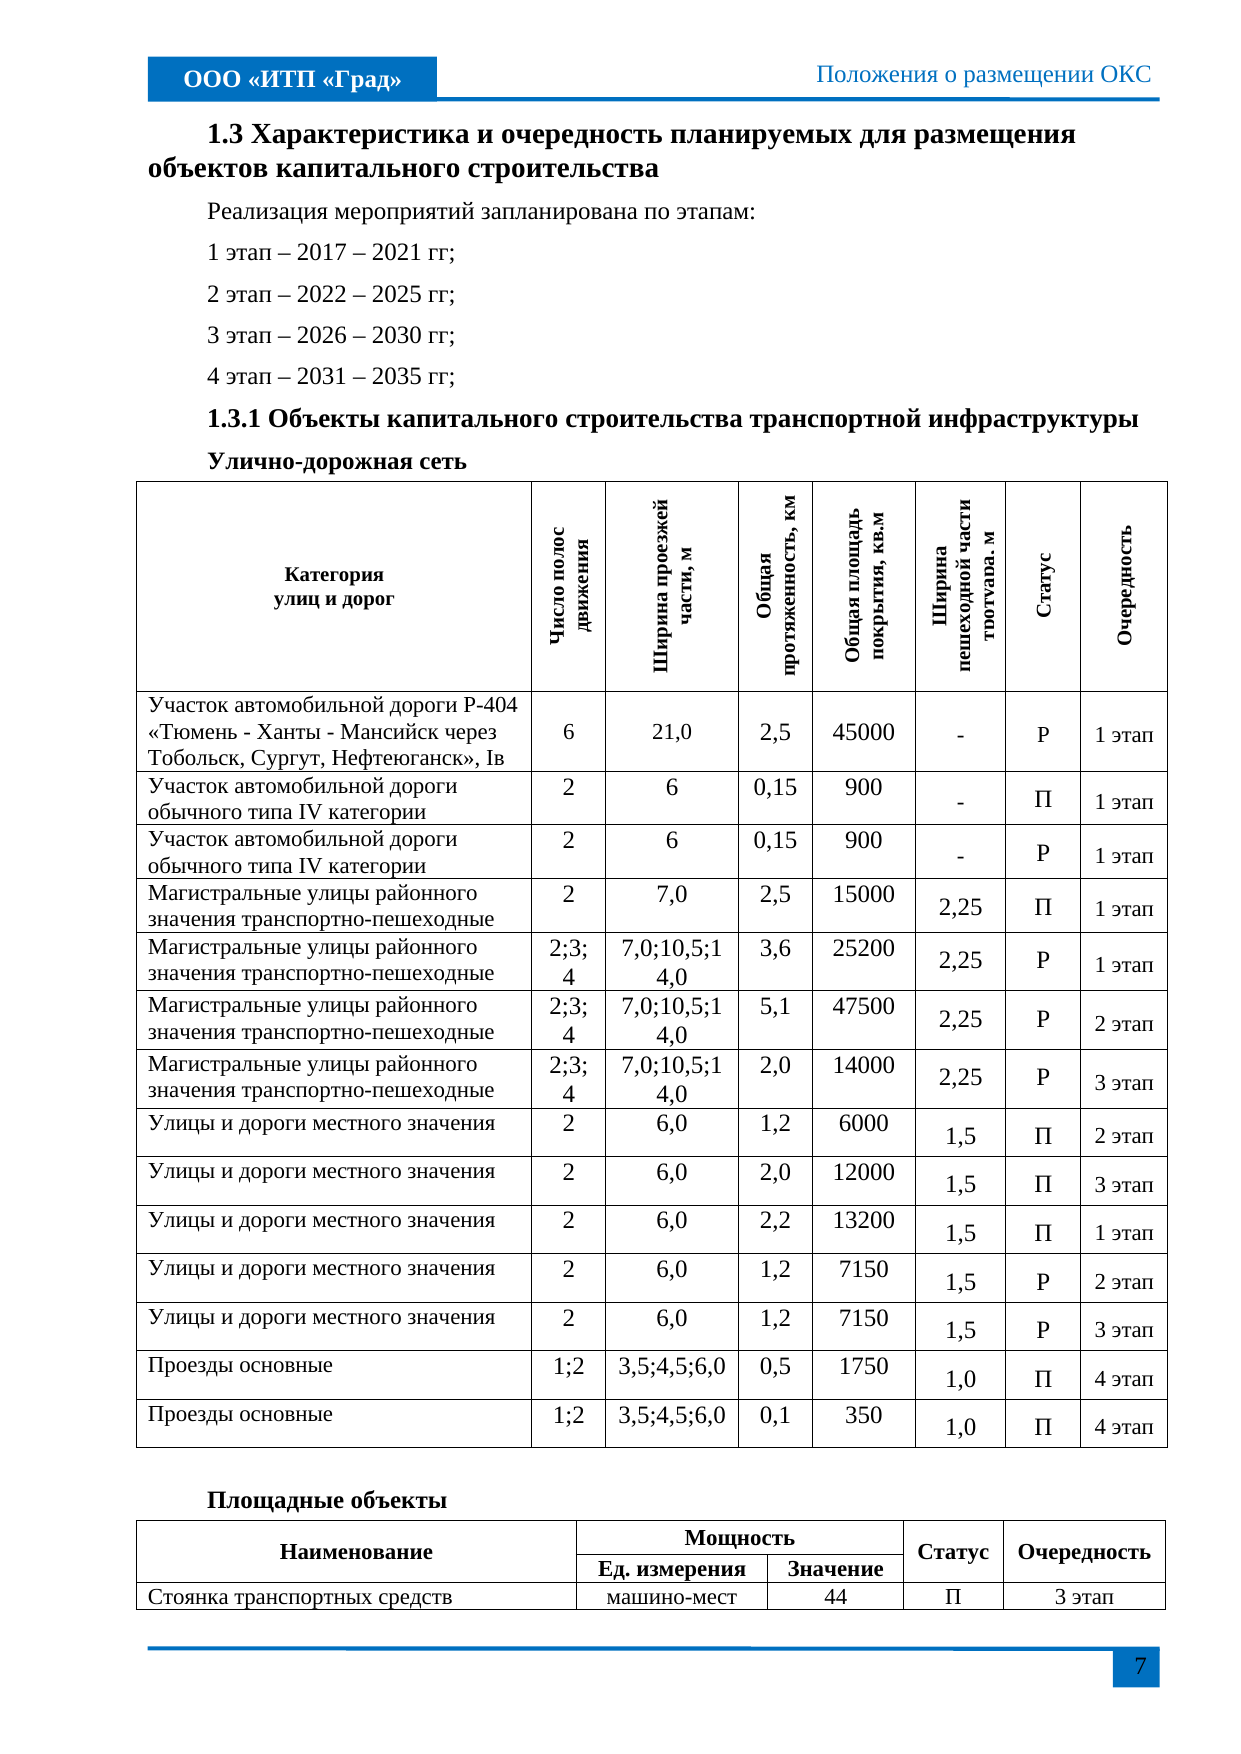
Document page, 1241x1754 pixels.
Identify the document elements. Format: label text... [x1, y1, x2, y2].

table_cell 6000 [813, 1109, 915, 1156]
table_cell 13200 [813, 1206, 915, 1253]
table_cell 2,5 [739, 879, 812, 932]
table_header Общая площадь покрытия, кв.м [813, 482, 915, 691]
table_cell 6,0 [606, 1109, 738, 1156]
table_cell П [1006, 879, 1080, 932]
table_cell Участок автомобильной дороги обычного типа IV категории [137, 825, 531, 878]
table_cell П [1006, 1157, 1080, 1204]
table_cell Магистральные улицы районного значения транспортно-пешеходные [137, 1050, 531, 1107]
table_cell 6 [532, 692, 605, 771]
table_cell 2;3;4 [532, 1050, 605, 1107]
table_cell 2 [532, 1303, 605, 1350]
table_cell П [1006, 1351, 1080, 1399]
table_header Мощность [577, 1521, 903, 1554]
text 4 этап – 2031 – 2035 гг; [148, 361, 1152, 390]
table_cell 0,15 [739, 825, 812, 878]
table_cell 2 [532, 1206, 605, 1253]
table_header Ширина проезжей части, м [606, 482, 738, 691]
table_cell 2,25 [916, 991, 1005, 1049]
table_header Статус [904, 1521, 1003, 1582]
table_cell Участок автомобильной дороги обычного типа IV категории [137, 772, 531, 824]
table_cell П [1006, 1400, 1080, 1447]
table_cell Улицы и дороги местного значения [137, 1109, 531, 1156]
table_cell 3,5;4,5;6,0 [606, 1400, 738, 1447]
text Улично-дорожная сеть [148, 446, 1152, 475]
table_cell 2,25 [916, 933, 1005, 990]
table_cell П [1006, 1109, 1080, 1156]
table_cell Улицы и дороги местного значения [137, 1206, 531, 1253]
table_cell 7,0;10,5;14,0 [606, 991, 738, 1049]
table_cell Магистральные улицы районного значения транспортно-пешеходные [137, 879, 531, 932]
table_cell 1 этап [1081, 933, 1167, 990]
table_cell 7,0 [606, 879, 738, 932]
table_header Статус [1006, 482, 1080, 691]
table_cell 21,0 [606, 692, 738, 771]
table_cell 12000 [813, 1157, 915, 1204]
table_cell 47500 [813, 991, 915, 1049]
table_header Наименование [137, 1521, 576, 1582]
table_cell 1,5 [916, 1157, 1005, 1204]
table_cell Участок автомобильной дороги Р-404 «Тюмень - Ханты - Мансийск через Тобольск, Сургут, Нефтеюганск», Iв [137, 692, 531, 771]
table_cell Проезды основные [137, 1351, 531, 1399]
text 3 этап – 2026 – 2030 гг; [148, 320, 1152, 349]
table_cell Р [1006, 933, 1080, 990]
table_cell 3 этап [1004, 1583, 1165, 1609]
text 2 этап – 2022 – 2025 гг; [148, 279, 1152, 307]
table_cell 3 этап [1081, 1050, 1167, 1107]
table_cell 2,2 [739, 1206, 812, 1253]
table_cell - [916, 692, 1005, 771]
table_cell 900 [813, 772, 915, 824]
table_cell 1,0 [916, 1400, 1005, 1447]
table_header Число полос движения [532, 482, 605, 691]
table_cell Улицы и дороги местного значения [137, 1303, 531, 1350]
table_cell 2 этап [1081, 1109, 1167, 1156]
table_cell Магистральные улицы районного значения транспортно-пешеходные [137, 991, 531, 1049]
table_cell 2,0 [739, 1050, 812, 1107]
table_cell 1 этап [1081, 879, 1167, 932]
table_cell Значение [768, 1555, 903, 1582]
table_cell 1 этап [1081, 772, 1167, 824]
table_cell 6 [606, 772, 738, 824]
table_cell Ед. измерения [577, 1555, 767, 1582]
table_cell П [904, 1583, 1003, 1609]
table_cell 4 этап [1081, 1351, 1167, 1399]
table_cell 15000 [813, 879, 915, 932]
table_cell - [916, 825, 1005, 878]
table_cell Проезды основные [137, 1400, 531, 1447]
table_cell 2,0 [739, 1157, 812, 1204]
table_cell 2 [532, 1254, 605, 1302]
table_cell 1;2 [532, 1351, 605, 1399]
table_cell 6,0 [606, 1206, 738, 1253]
table_cell 0,1 [739, 1400, 812, 1447]
table_header Ширина пешеходной части тротуара, м [916, 482, 1005, 691]
table_cell 1,2 [739, 1303, 812, 1350]
table_cell Стоянка транспортных средств [137, 1583, 576, 1609]
table_cell 2,5 [739, 692, 812, 771]
table_cell 1,2 [739, 1254, 812, 1302]
table_cell Улицы и дороги местного значения [137, 1254, 531, 1302]
text Площадные объекты [148, 1485, 1152, 1514]
table_cell Р [1006, 1050, 1080, 1107]
table_cell 44 [768, 1583, 903, 1609]
table_cell П [1006, 1206, 1080, 1253]
table_cell 7,0;10,5;14,0 [606, 933, 738, 990]
table_cell Р [1006, 692, 1080, 771]
table_cell 45000 [813, 692, 915, 771]
table_cell 2 [532, 1157, 605, 1204]
table_cell Р [1006, 1303, 1080, 1350]
table_cell 900 [813, 825, 915, 878]
table_cell Р [1006, 825, 1080, 878]
table_cell 25200 [813, 933, 915, 990]
table_cell 6,0 [606, 1157, 738, 1204]
table_cell 1 этап [1081, 1206, 1167, 1253]
table_cell Магистральные улицы районного значения транспортно-пешеходные [137, 933, 531, 990]
table_cell 5,1 [739, 991, 812, 1049]
table_cell 14000 [813, 1050, 915, 1107]
table_cell 0,15 [739, 772, 812, 824]
table_cell 2,25 [916, 1050, 1005, 1107]
table_cell 1 этап [1081, 692, 1167, 771]
table_cell Р [1006, 1254, 1080, 1302]
table_cell 3,5;4,5;6,0 [606, 1351, 738, 1399]
table_cell 1,5 [916, 1303, 1005, 1350]
table_header Очередность [1081, 482, 1167, 691]
table_cell 7,0;10,5;14,0 [606, 1050, 738, 1107]
table_cell Улицы и дороги местного значения [137, 1157, 531, 1204]
table_cell 7150 [813, 1254, 915, 1302]
table_cell П [1006, 772, 1080, 824]
table_cell 1,0 [916, 1351, 1005, 1399]
text Реализация мероприятий запланирована по этапам: [148, 196, 1152, 225]
table_cell 7150 [813, 1303, 915, 1350]
table_cell 2;3;4 [532, 933, 605, 990]
table_cell 6 [606, 825, 738, 878]
table_cell 1750 [813, 1351, 915, 1399]
table_cell 2 [532, 1109, 605, 1156]
text 1 этап – 2017 – 2021 гг; [148, 237, 1152, 266]
subtitle Характеристика и очередность планируемых для размещения объектов капитального строительства [148, 117, 1152, 184]
table_cell 1,5 [916, 1206, 1005, 1253]
table_cell 1,2 [739, 1109, 812, 1156]
table_cell 1 этап [1081, 825, 1167, 878]
table_header Категория улиц и дорог [137, 482, 531, 691]
table_cell 3 этап [1081, 1157, 1167, 1204]
table_cell 1,5 [916, 1109, 1005, 1156]
subtitle Объекты капитального строительства транспортной инфраструктуры [148, 402, 1152, 434]
table_cell 6,0 [606, 1254, 738, 1302]
table_cell 2 этап [1081, 991, 1167, 1049]
table_cell машино-мест [577, 1583, 767, 1609]
table_cell Р [1006, 991, 1080, 1049]
table_header Очередность [1004, 1521, 1165, 1582]
table_cell 4 этап [1081, 1400, 1167, 1447]
table_cell 3,6 [739, 933, 812, 990]
table_cell 2 [532, 879, 605, 932]
table_cell 2 [532, 772, 605, 824]
table_cell 350 [813, 1400, 915, 1447]
table_cell 6,0 [606, 1303, 738, 1350]
table_cell 0,5 [739, 1351, 812, 1399]
table_header Общая протяженность, км [739, 482, 812, 691]
table_cell 1,5 [916, 1254, 1005, 1302]
table_cell 2 [532, 825, 605, 878]
table_cell 1;2 [532, 1400, 605, 1447]
table_cell 2;3;4 [532, 991, 605, 1049]
table_cell 3 этап [1081, 1303, 1167, 1350]
table_cell 2 этап [1081, 1254, 1167, 1302]
table_cell - [916, 772, 1005, 824]
table_cell 2,25 [916, 879, 1005, 932]
